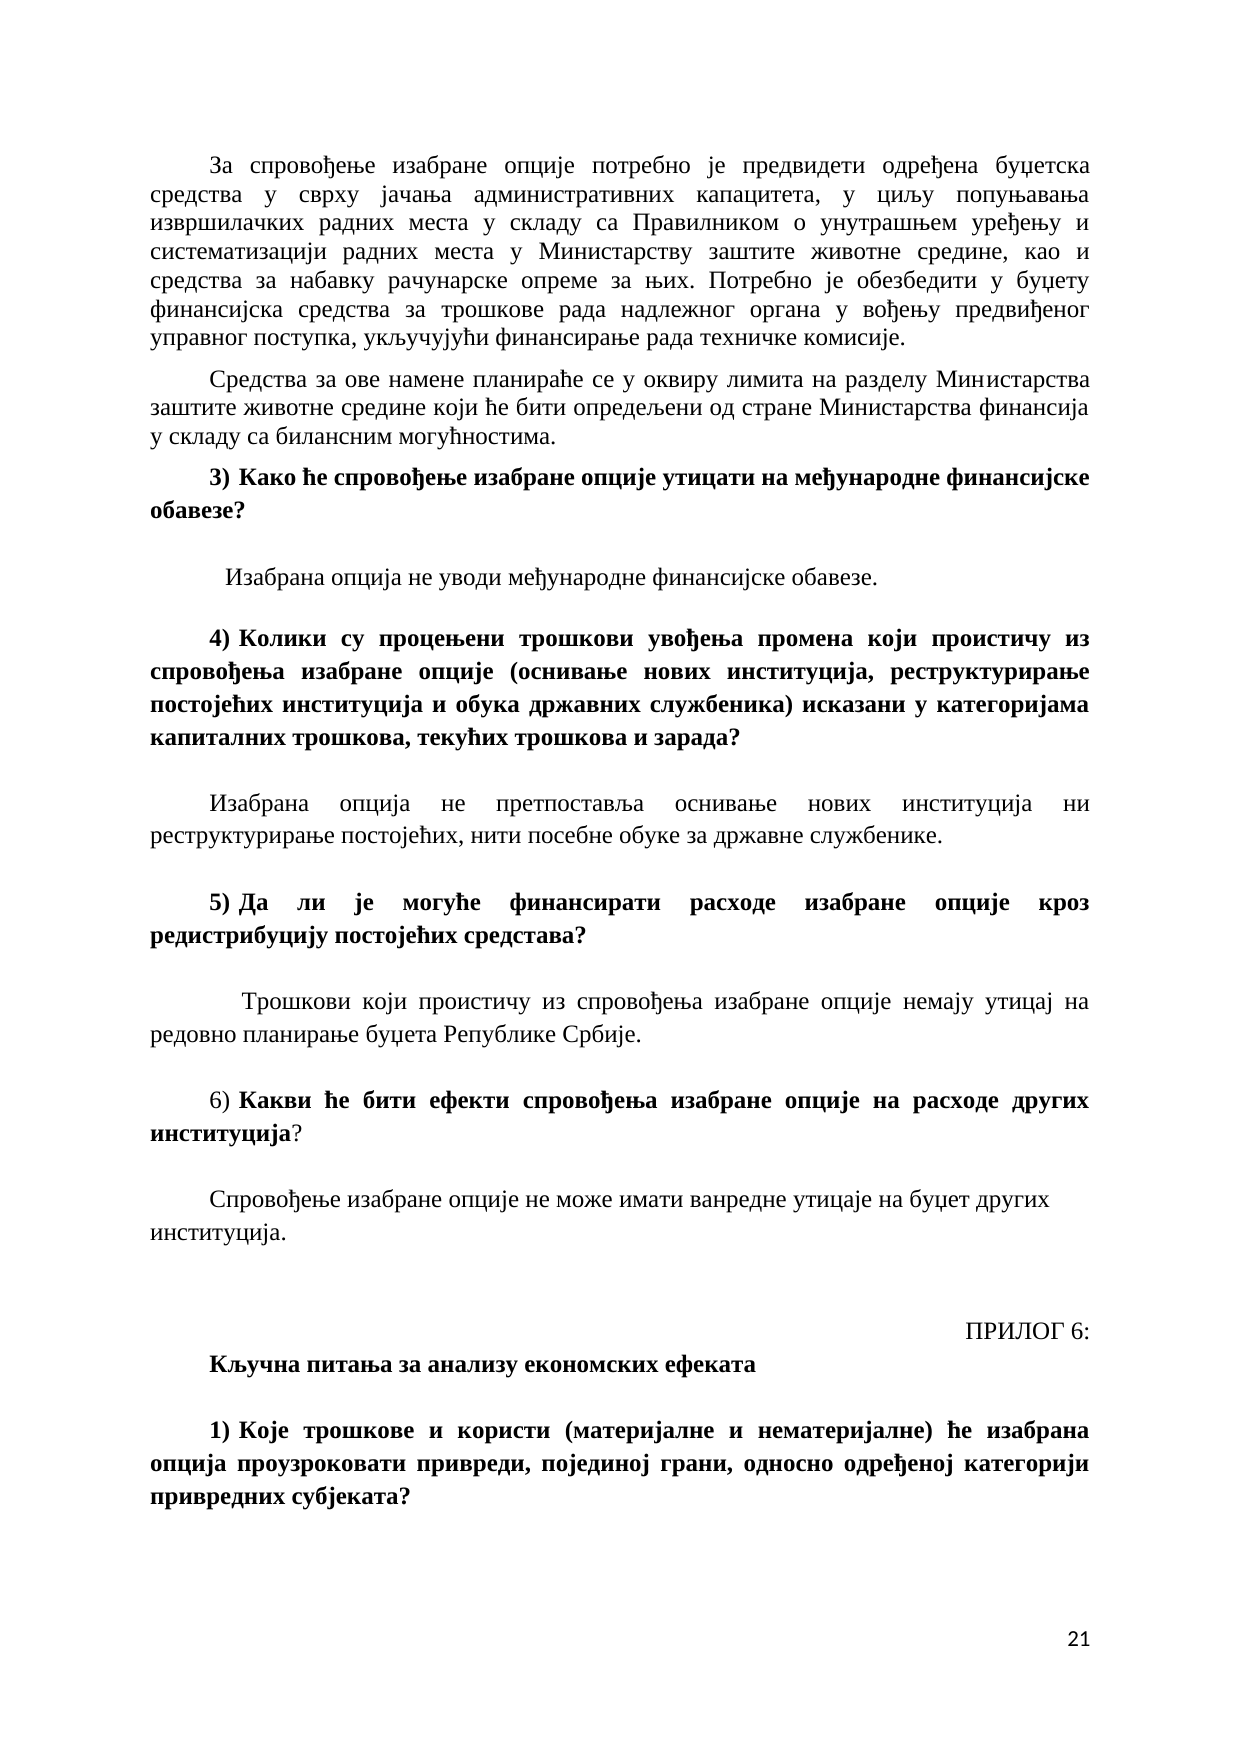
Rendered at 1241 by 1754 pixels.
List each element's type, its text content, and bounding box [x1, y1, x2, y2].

list Како ће спровођење изабране опције утицати на међународне финансијске обавезе? [150, 462, 1090, 524]
list Да ли је могуће финансирати расходе изабране опције кроз редистрибуцију постојећих средстава? [150, 887, 1090, 948]
list Које трошкове и користи (материјалне и нематеријалне) ће изабрана опција проузроковати привреди, појединој грани, односно одређеној категорији привредних субјеката? [150, 1415, 1090, 1510]
text Трошкови који проистичу из спровођења изабране опције немају утицај на редовно планирање буџета Републике Србије. [150, 986, 1090, 1047]
text Средства за ове намене планираће се у оквиру лимита на разделу Министарства заштите животне средине који ће бити опредељени од стране Министарства финансија у складу са билансним могућностима. [150, 364, 1090, 450]
text За спровођење изабране опције потребно је предвидети одређена буџетска средства у сврху јачања административних капацитета, у циљу попуњавања извршилачких радних места у складу са Правилником о унутрашњем уређењу и систематизацији радних места у Министарству заштите животне средине, као и средства за набавку рачунарске опреме за њих. Потребно је обезбедити у буџету финансијска средства за трошкове рада надлежног органа у вођењу предвиђеног управног поступка, укључујући финансирање рада техничке комисије. [150, 150, 1090, 351]
text институција. [150, 1217, 1090, 1246]
text Изабрана опција не уводи међународне финансијске обавезе. [150, 562, 1090, 590]
text ПРИЛОГ 6: [150, 1316, 1090, 1345]
list Какви ће бити ефекти спровођења изабране опције на расходе других институција? [150, 1085, 1090, 1147]
list Колики су процењени трошкови увођења промена који проистичу из спровођења изабране опције (оснивање нових институција, реструктурирање постојећих институција и обука државних службеника) исказани у категоријама капиталних трошкова, текућих трошкова и зарада? [150, 623, 1090, 751]
text Изабрана опција не претпоставља оснивање нових институција ни реструктурирање постојећих, нити посебне обуке за државне службенике. [150, 788, 1090, 849]
text Кључна питања за анализу економских ефеката [150, 1349, 1090, 1378]
text Спровођење изабране опције не може имати ванредне утицаје на буџет других [209, 1184, 1090, 1213]
